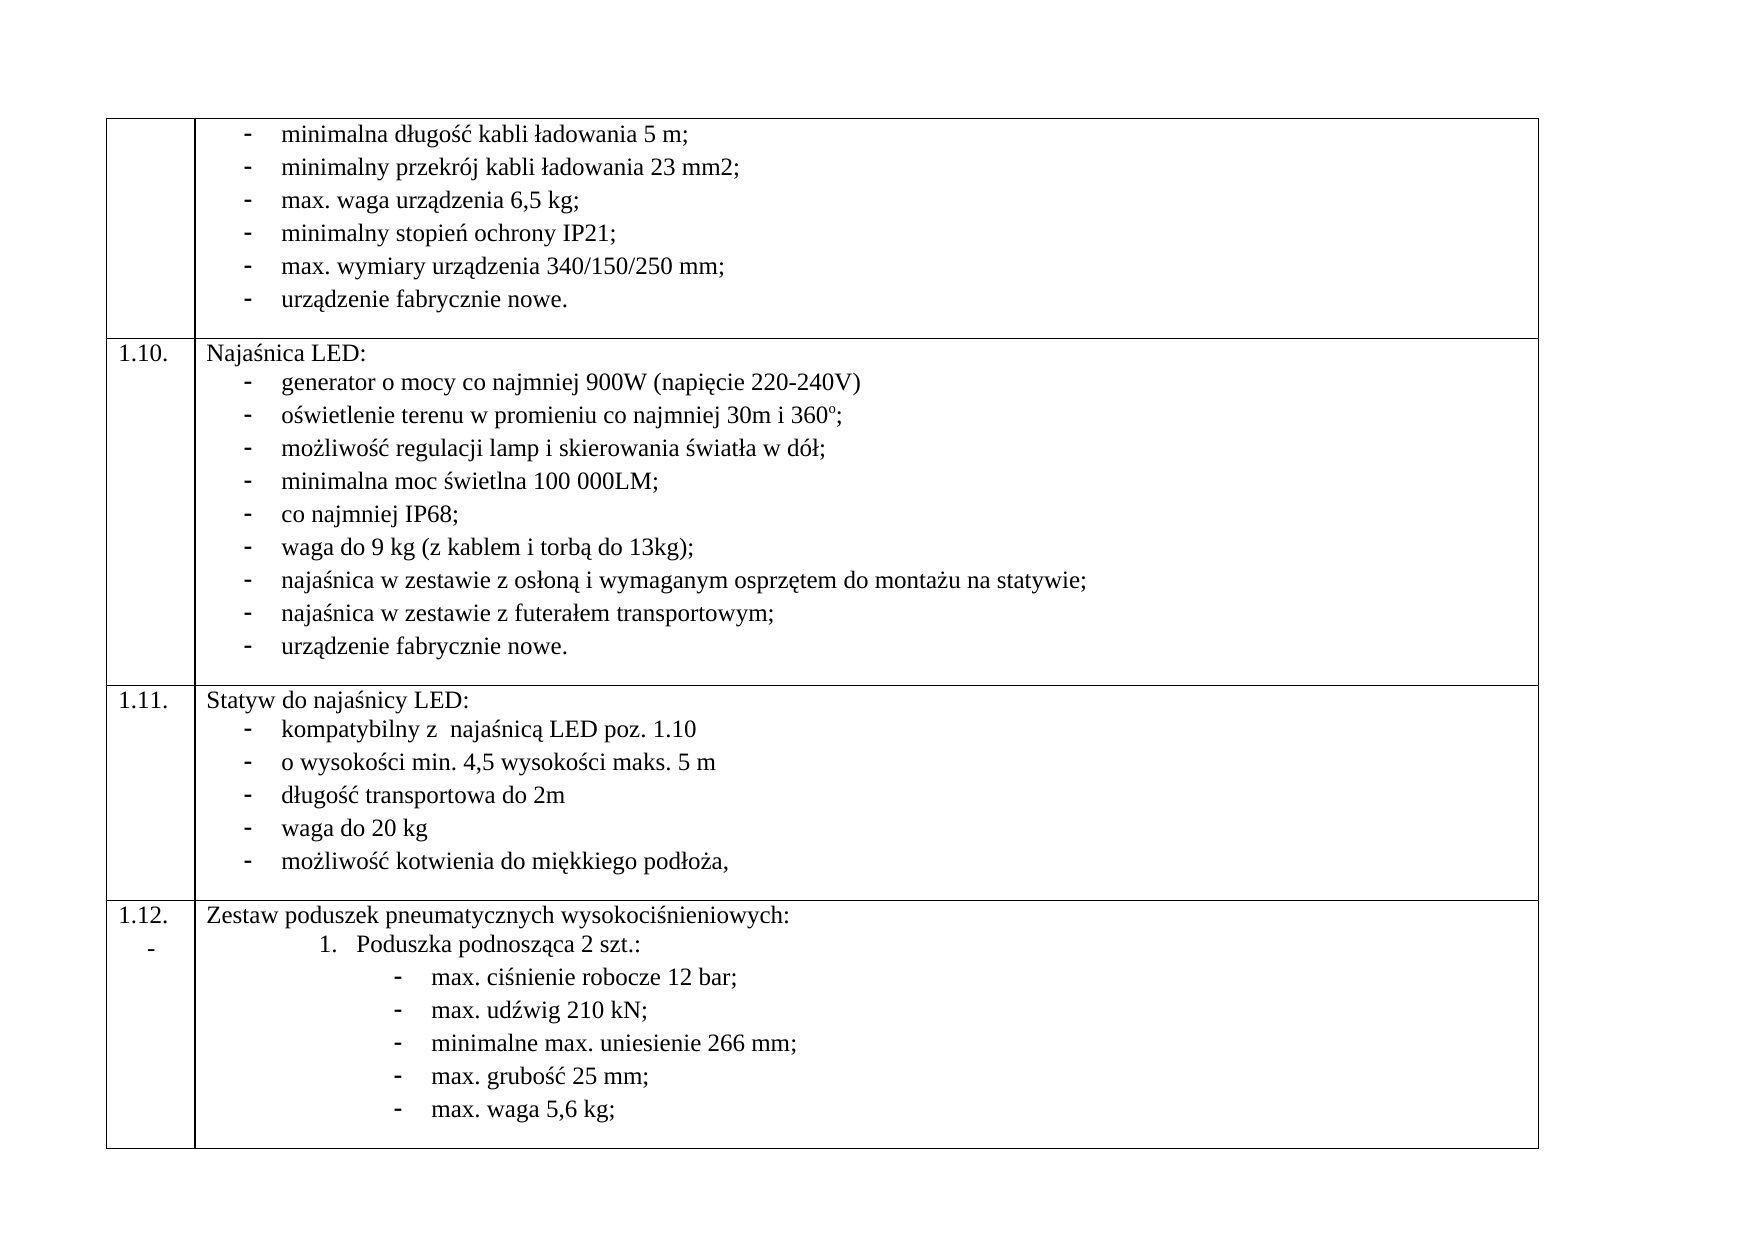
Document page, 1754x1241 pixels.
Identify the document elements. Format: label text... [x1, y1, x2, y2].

table_cell Statyw do najaśnicy LED: kompatybilny z najaśnicą LED poz. 1.10 o wysokości min. 4,5 wysokości maks. 5 m długość transportowa do 2m waga do 20 kg możliwość kotwienia do miękkiego podłoża, [196, 686, 1538, 899]
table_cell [196, 901, 1538, 1147]
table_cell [196, 119, 1538, 337]
table_cell Najaśnica LED: generator o mocy co najmniej 900W (napięcie 220-240V) oświetlenie terenu w promieniu co najmniej 30m i 360o; możliwość regulacji lamp i skierowania światła w dół; minimalna moc świetlna 100 000LM; co najmniej IP68; waga do 9 kg (z kablem i torbą do 13kg); najaśnica w zestawie z osłoną i wymaganym osprzętem do montażu na statywie; najaśnica w zestawie z futerałem transportowym; urządzenie fabrycznie nowe. [196, 339, 1538, 684]
table_cell [107, 119, 194, 337]
table_cell - [107, 901, 194, 1147]
table_cell [107, 339, 194, 684]
table_cell [107, 686, 194, 899]
